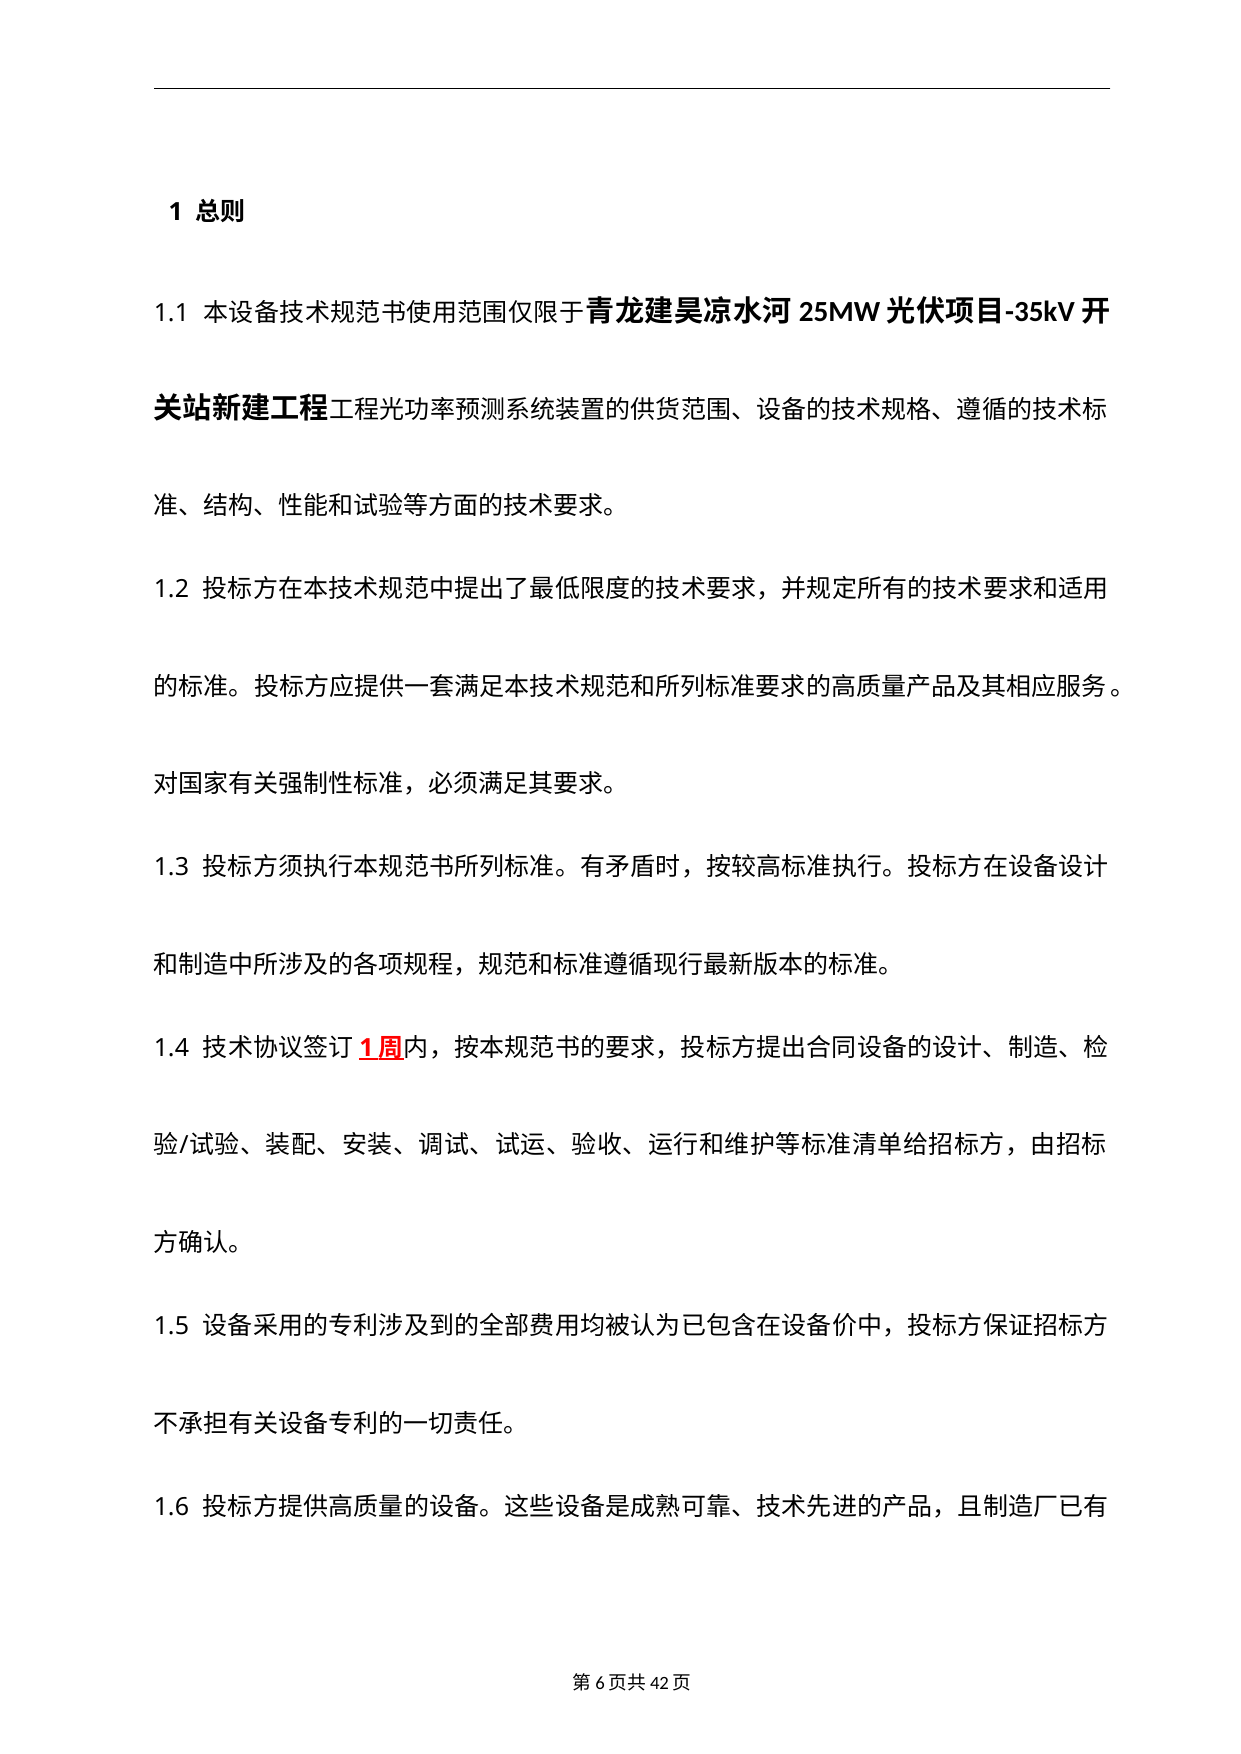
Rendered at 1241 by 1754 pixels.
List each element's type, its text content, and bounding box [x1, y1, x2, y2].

text 1.5 设备采用的专利涉及到的全部费用均被认为已包含在设备价中，投标方保证招标方不承担有关设备专利的一切责任。 [153, 1291, 1110, 1454]
text 1.1 本设备技术规范书使用范围仅限于青龙建昊凉水河25MW光伏项目-35kV开关站新建工程工程光功率预测系统装置的供货范围、设备的技术规格、遵循的技术标准、结构、性能和试验等方面的技术要求。 [153, 276, 1110, 536]
text 1.4 技术协议签订1周内，按本规范书的要求，投标方提出合同设备的设计、制造、检验/试验、装配、安装、调试、试运、验收、运行和维护等标准清单给招标方，由招标方确认。 [153, 1013, 1110, 1273]
subtitle 1 总则 [168, 177, 1110, 242]
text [153, 1472, 1110, 1537]
text 1.2 投标方在本技术规范中提出了最低限度的技术要求，并规定所有的技术要求和适用的标准。投标方应提供一套满足本技术规范和所列标准要求的高质量产品及其相应服务。对国家有关强制性标准，必须满足其要求。 [153, 554, 1110, 814]
text 1.3 投标方须执行本规范书所列标准。有矛盾时，按较高标准执行。投标方在设备设计和制造中所涉及的各项规程，规范和标准遵循现行最新版本的标准。 [153, 832, 1110, 995]
